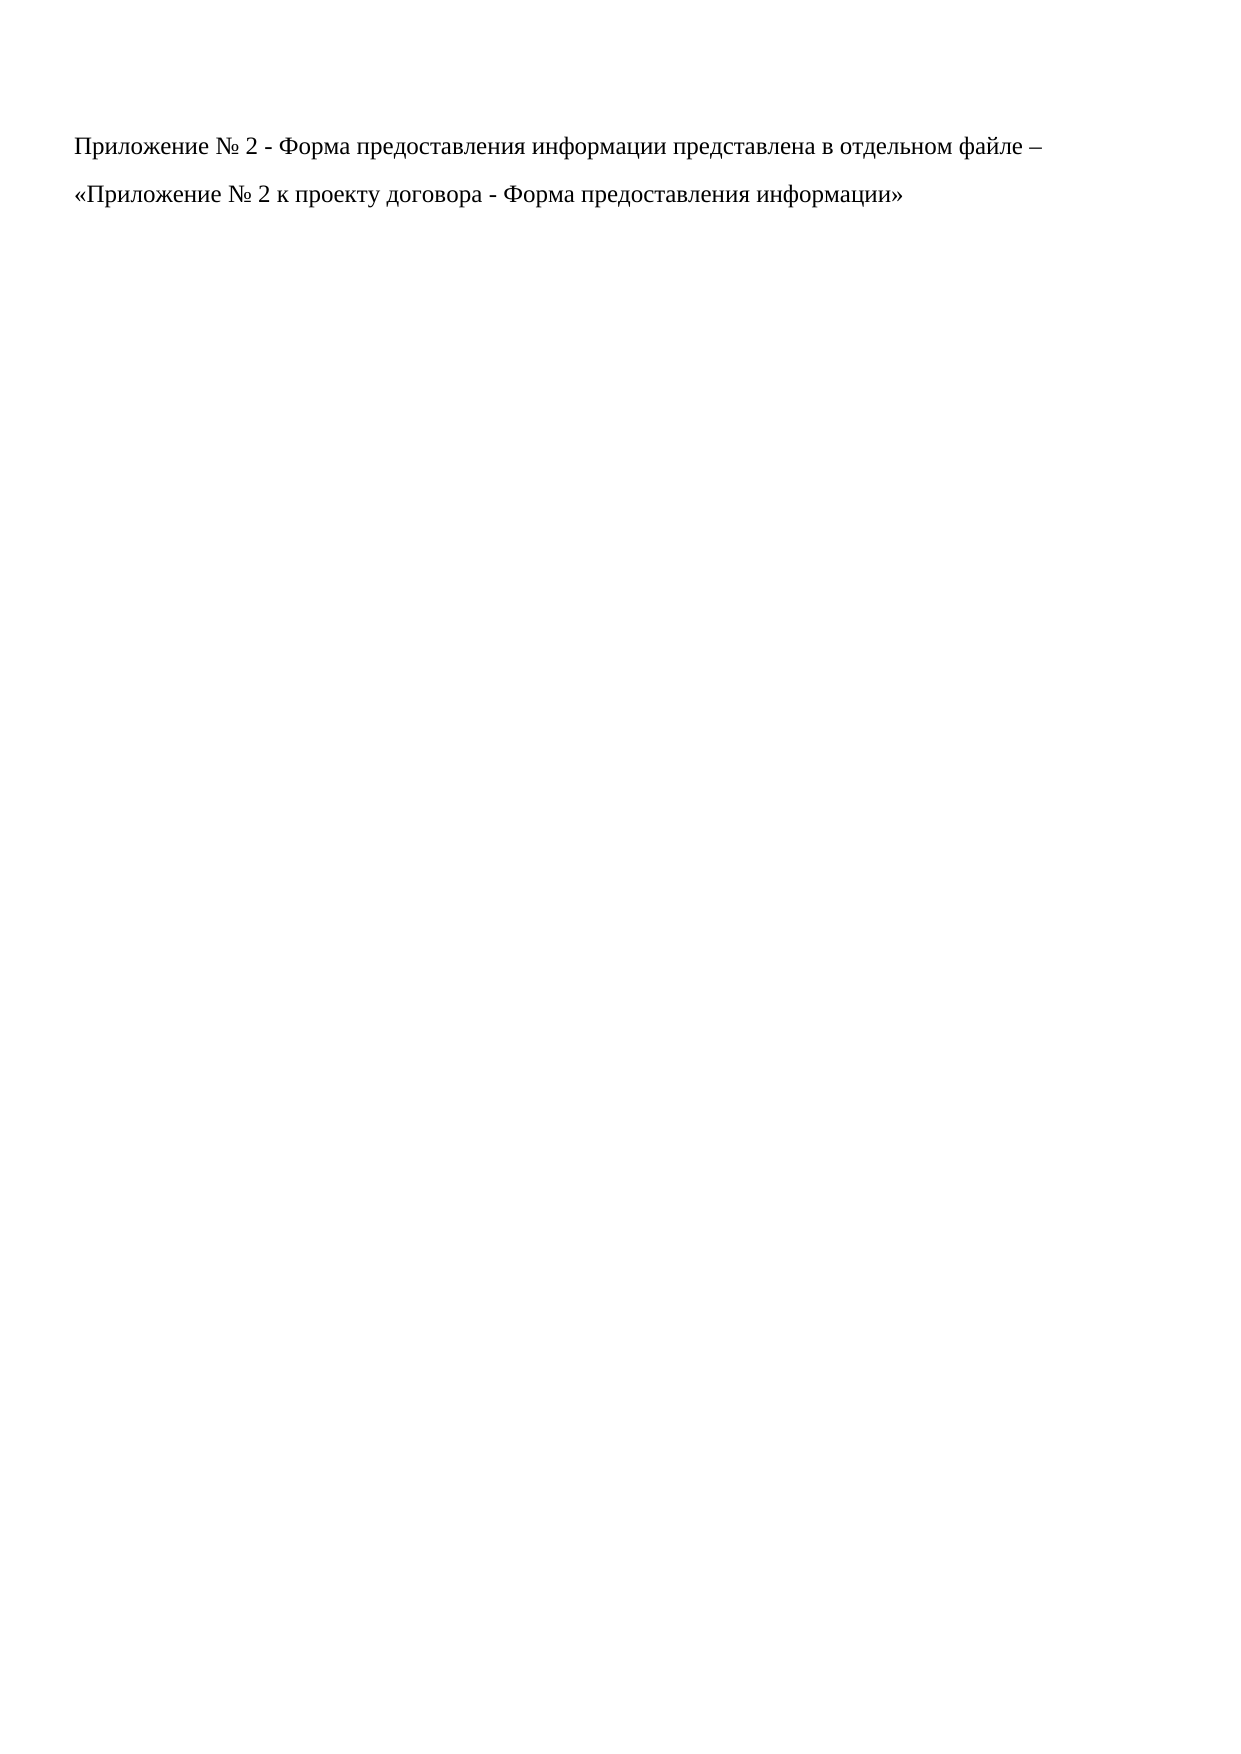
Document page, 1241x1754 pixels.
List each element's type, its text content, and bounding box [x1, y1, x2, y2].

text «Приложение № 2 к проекту договора - Форма предоставления информации» [74, 179, 1166, 208]
text Приложение № 2 - Форма предоставления информации представлена в отдельном файле – [74, 131, 1166, 160]
